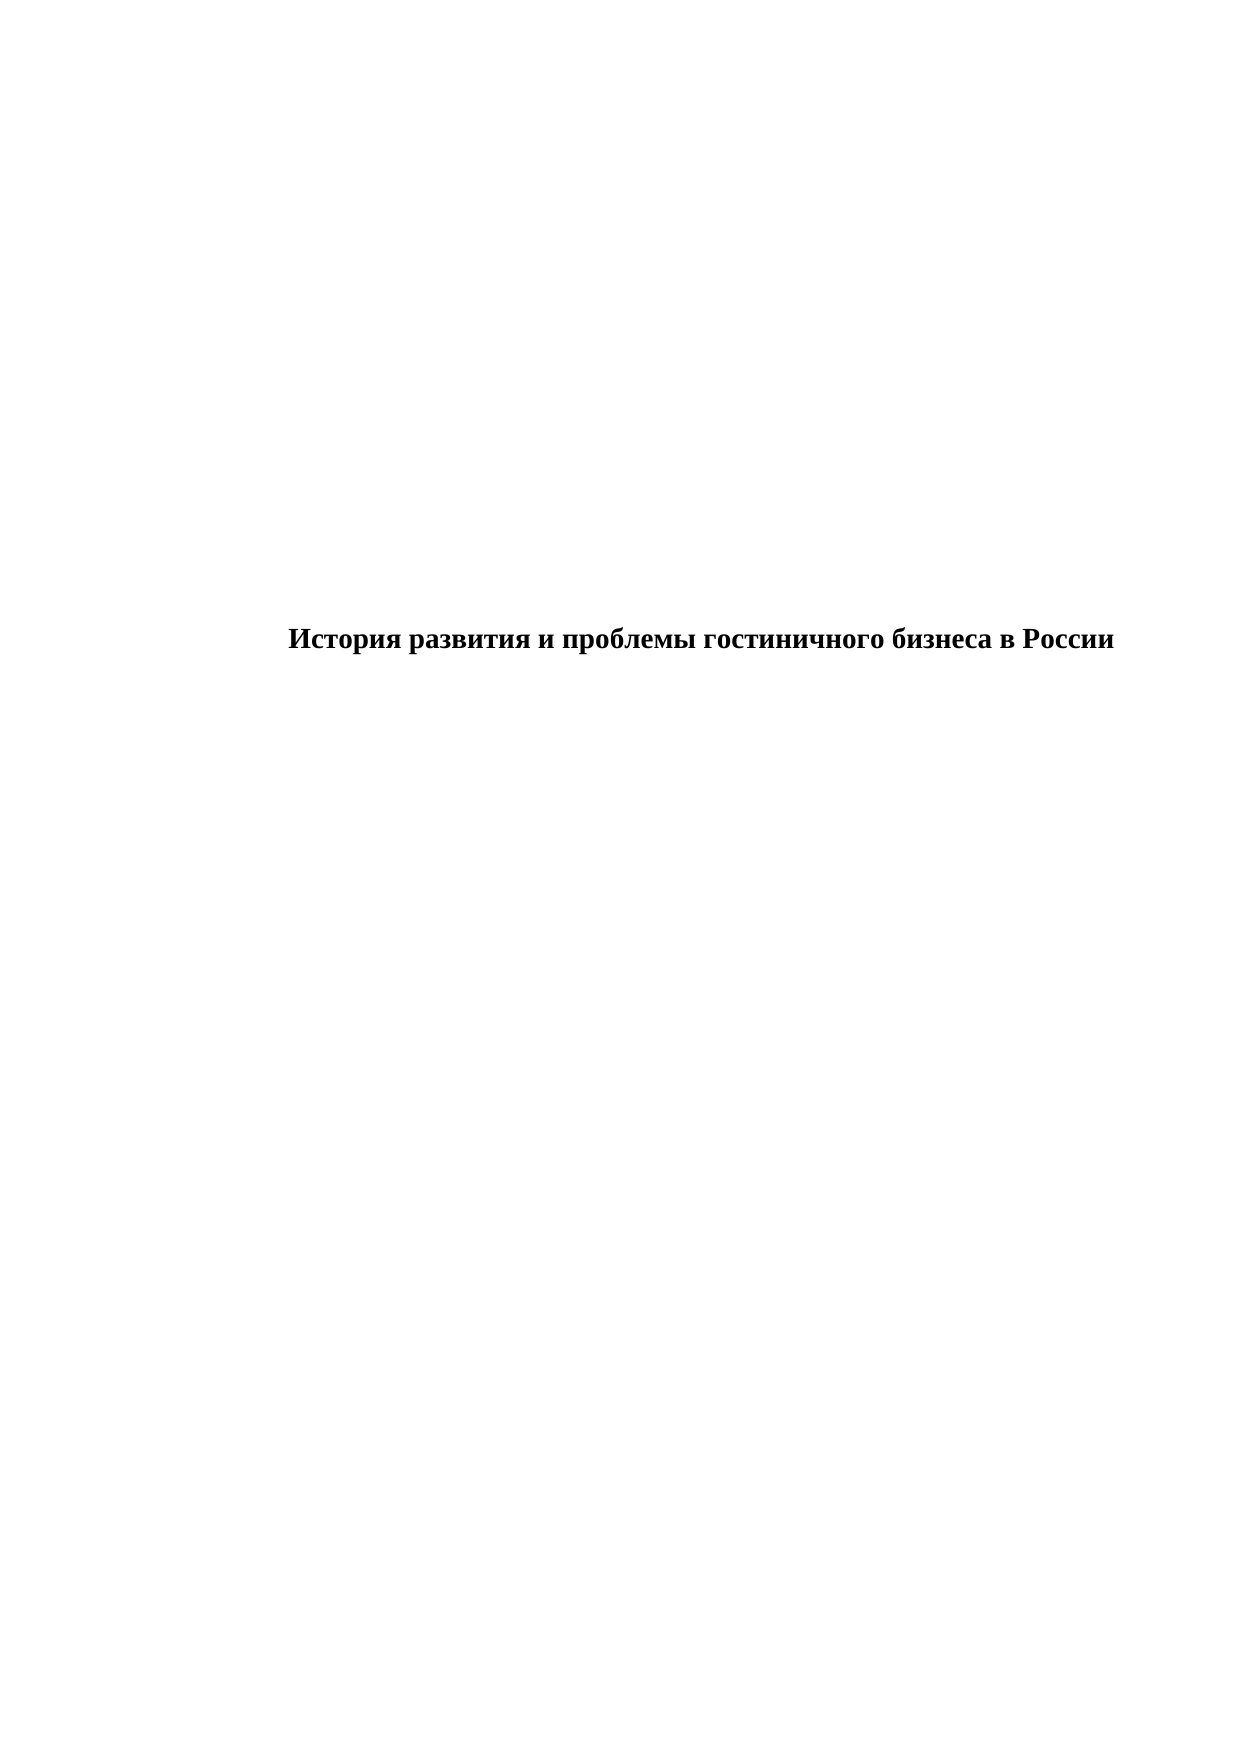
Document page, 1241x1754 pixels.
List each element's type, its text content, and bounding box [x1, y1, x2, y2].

text История развития и проблемы гостиничного бизнеса в России [177, 621, 1152, 655]
